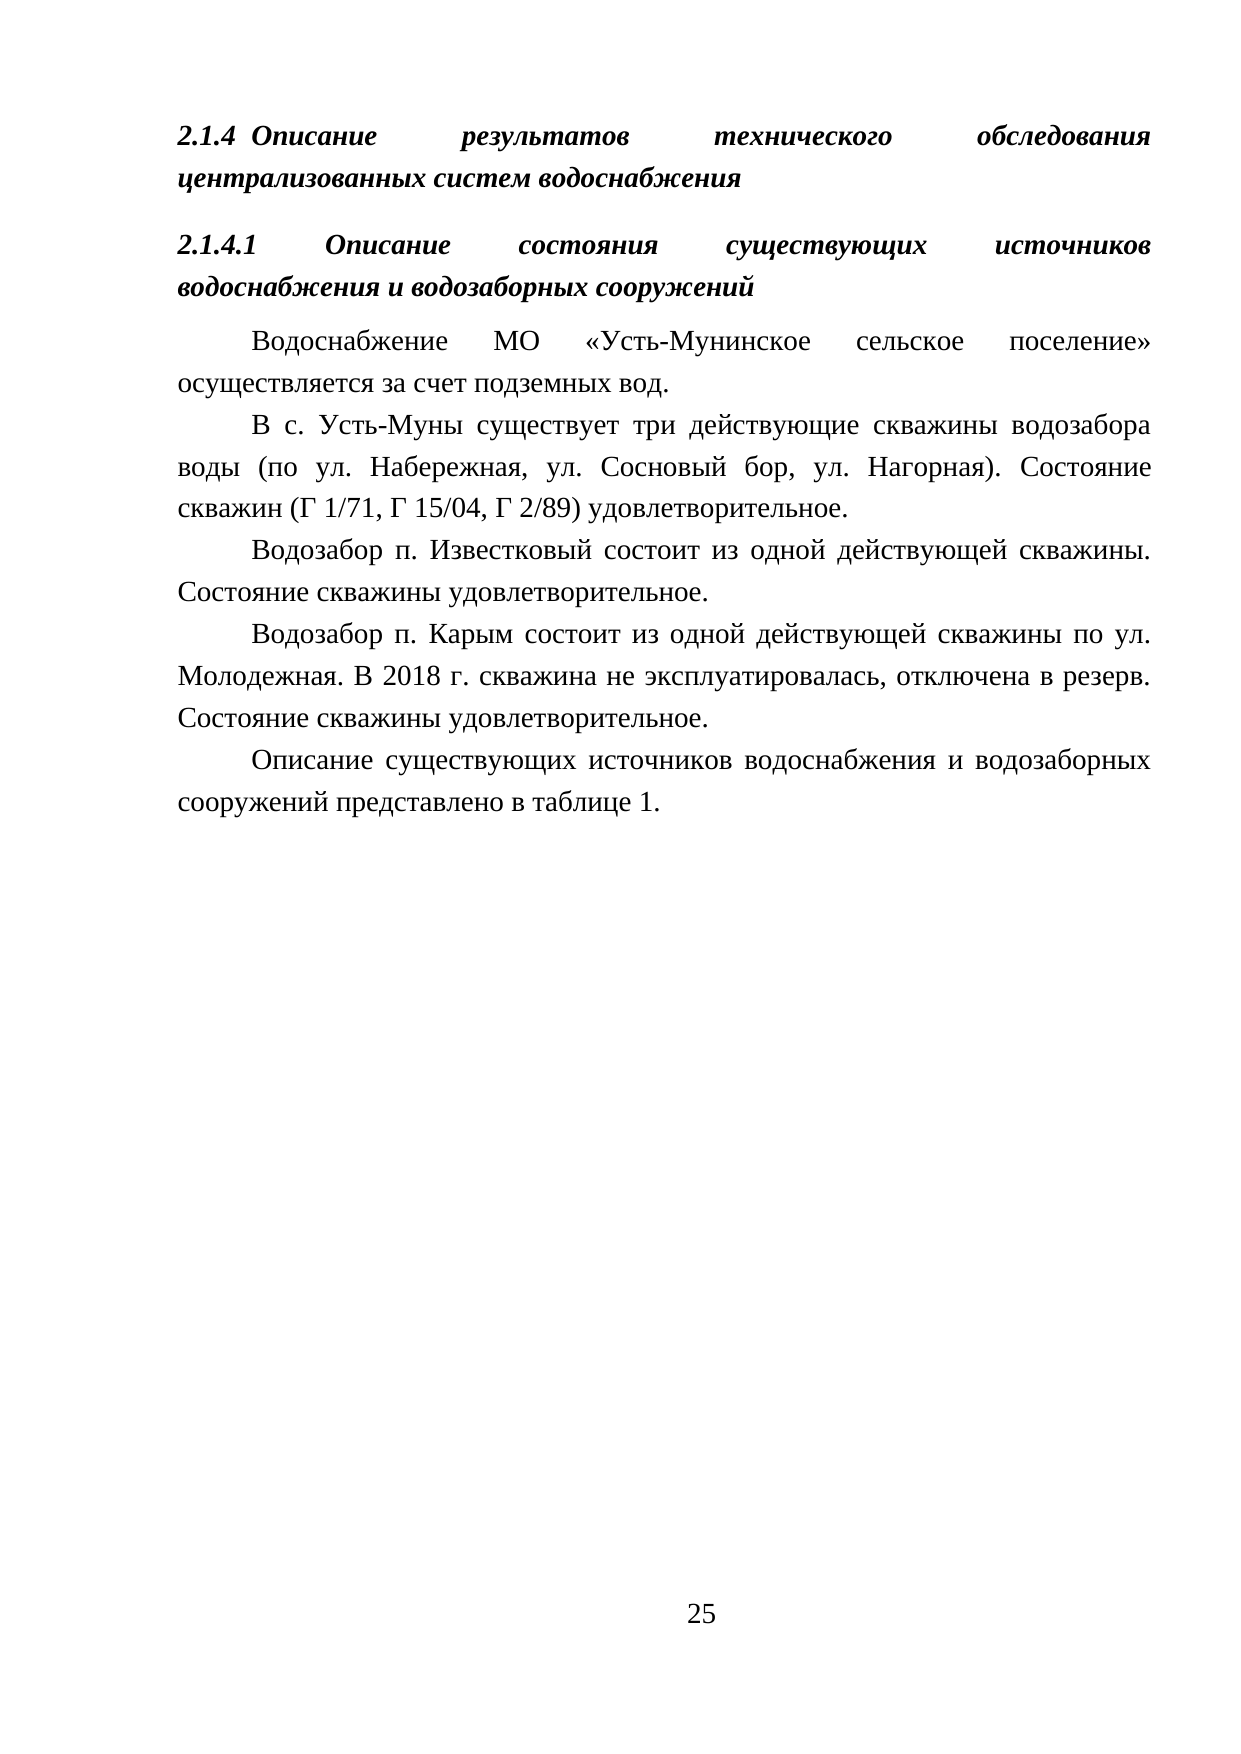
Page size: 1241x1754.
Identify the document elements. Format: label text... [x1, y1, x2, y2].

text В с. Усть-Муны существует три действующие скважины водозабора воды (по ул. Набережная, ул. Сосновый бор, ул. Нагорная). Состояние скважин (Г 1/71, Г 15/04, Г 2/89) удовлетворительное. [177, 407, 1152, 524]
subtitle Описание состояния существующих источников водоснабжения и водозаборных сооружений [177, 227, 1152, 302]
text Описание существующих источников водоснабжения и водозаборных сооружений представлено в таблице 1. [177, 742, 1152, 817]
text Водозабор п. Карым состоит из одной действующей скважины по ул. Молодежная. В 2018 г. скважина не эксплуатировалась, отключена в резерв. Состояние скважины удовлетворительное. [177, 616, 1152, 733]
list Водозабор п. Известковый состоит из одной действующей скважины. Состояние скважины удовлетворительное. [177, 532, 1152, 608]
subtitle Описание результатов технического обследования централизованных систем водоснабжения [177, 118, 1152, 193]
list Водоснабжение МО «Усть-Мунинское сельское поселение» осуществляется за счет подземных вод. [177, 323, 1152, 398]
